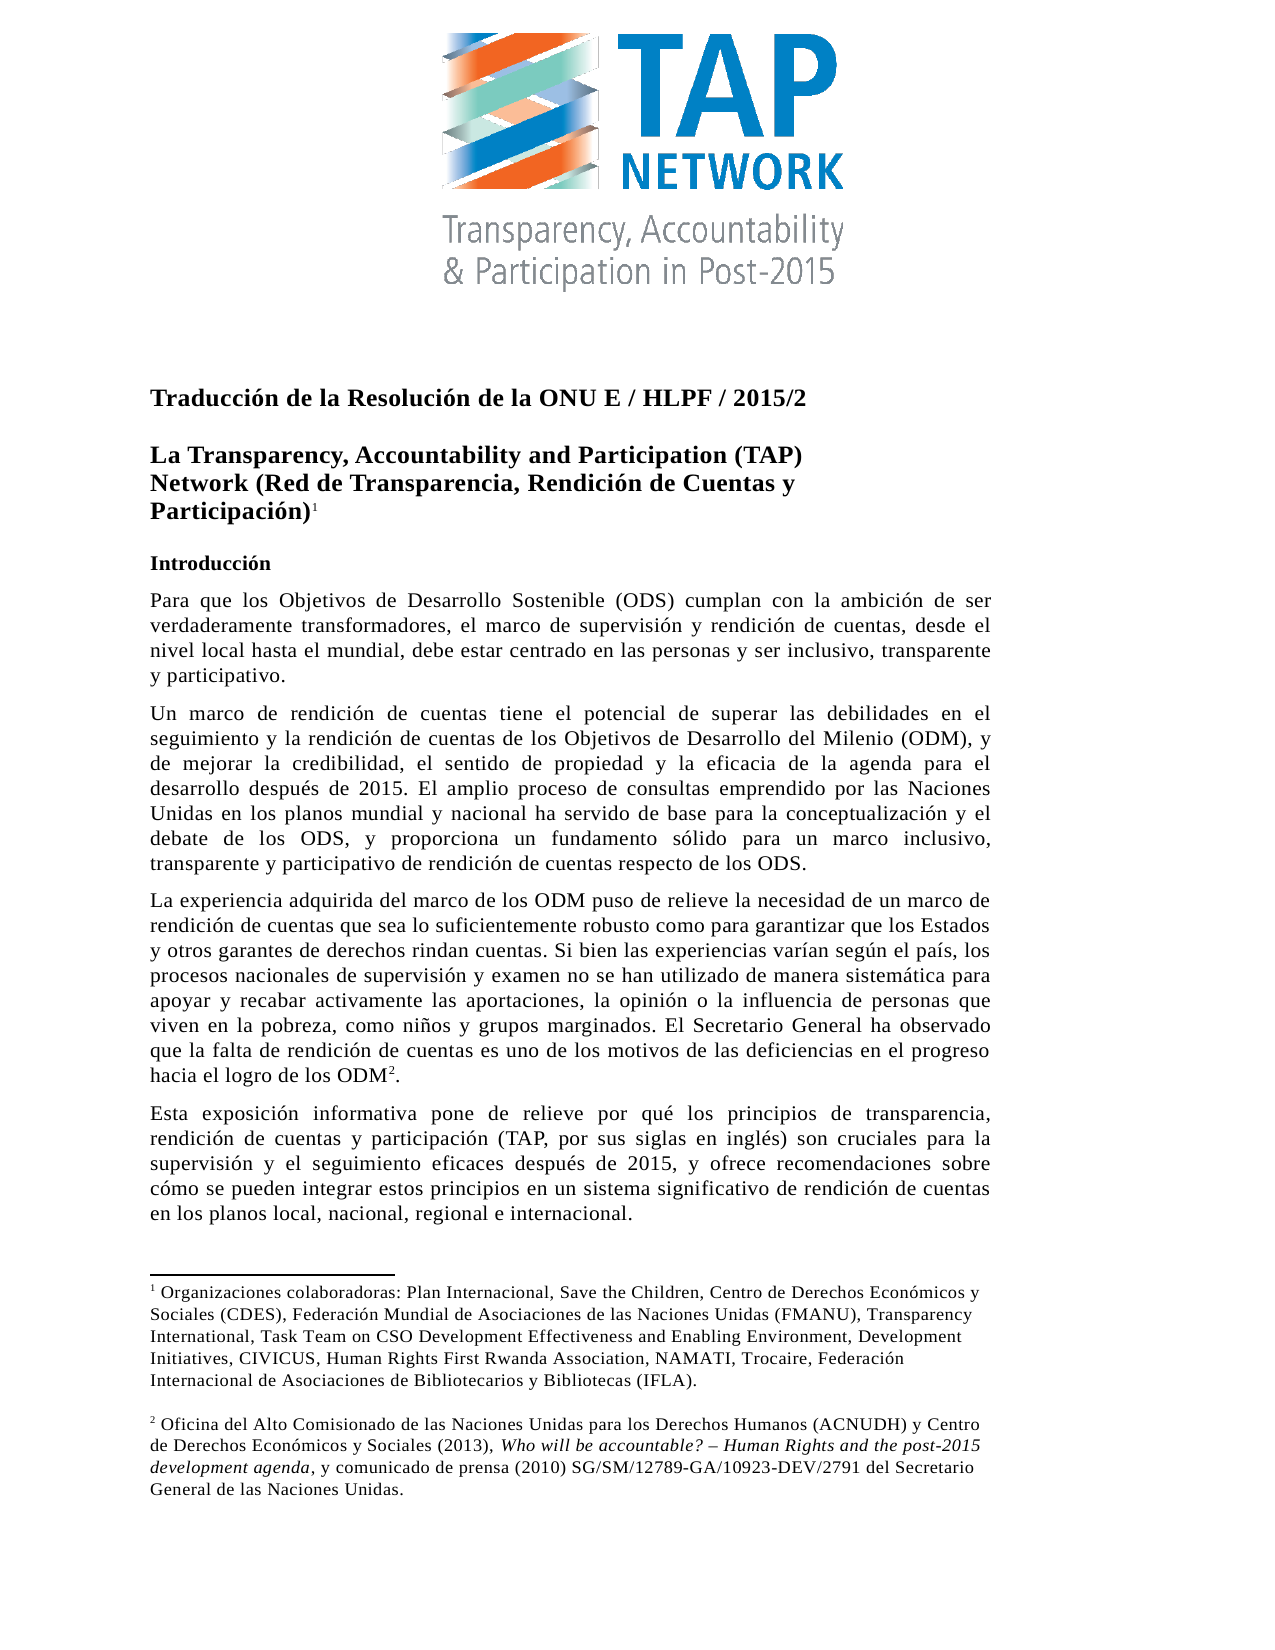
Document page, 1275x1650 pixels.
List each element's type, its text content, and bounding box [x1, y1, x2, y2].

picture [432, 17, 843, 292]
text La experiencia adquirida del marco de los ODM puso de relieve la necesidad de un marco de rendición de cuentas que sea lo suficientemente robusto como para garantizar que los Estados y otros garantes de derechos rindan cuentas. Si bien las experiencias varían según el país, los procesos nacionales de supervisión y examen no se han utilizado de manera sistemática para apoyar y recabar activamente las aportaciones, la opinión o la influencia de personas que viven en la pobreza, como niños y grupos marginados. El Secretario General ha observado que la falta de rendición de cuentas es uno de los motivos de las deficiencias en el progreso hacia el logro de los ODM. [150, 887, 993, 1087]
picture [833, 156, 843, 185]
text Un marco de rendición de cuentas tiene el potencial de superar las debilidades en el seguimiento y la rendición de cuentas de los Objetivos de Desarrollo del Milenio (ODM), y de mejorar la credibilidad, el sentido de propiedad y la eficacia de la agenda para el desarrollo después de 2015. El amplio proceso de consultas emprendido por las Naciones Unidas en los planos mundial y nacional ha servido de base para la conceptualización y el debate de los ODS, y proporciona un fundamento sólido para un marco inclusivo, transparente y participativo de rendición de cuentas respecto de los ODS. [150, 700, 993, 875]
text Para que los Objetivos de Desarrollo Sostenible (ODS) cumplan con la ambición de ser verdaderamente transformadores, el marco de supervisión y rendición de cuentas, desde el nivel local hasta el mundial, debe estar centrado en las personas y ser inclusivo, transparente y participativo. [150, 587, 993, 687]
text Esta exposición informativa pone de relieve por qué los principios de transparencia, rendición de cuentas y participación (TAP, por sus siglas en inglés) son cruciales para la supervisión y el seguimiento eficaces después de 2015, y ofrece recomendaciones sobre cómo se pueden integrar estos principios en un sistema significativo de rendición de cuentas en los planos local, nacional, regional e internacional. [150, 1100, 993, 1225]
text Introducción [150, 550, 994, 575]
text Traducción de la Resolución de la ONU E / HLPF / 2015/2 [150, 384, 905, 412]
text La Transparency, Accountability and Participation (TAP) Network (Red de Transparencia, Rendición de Cuentas y Participación) [150, 441, 905, 525]
